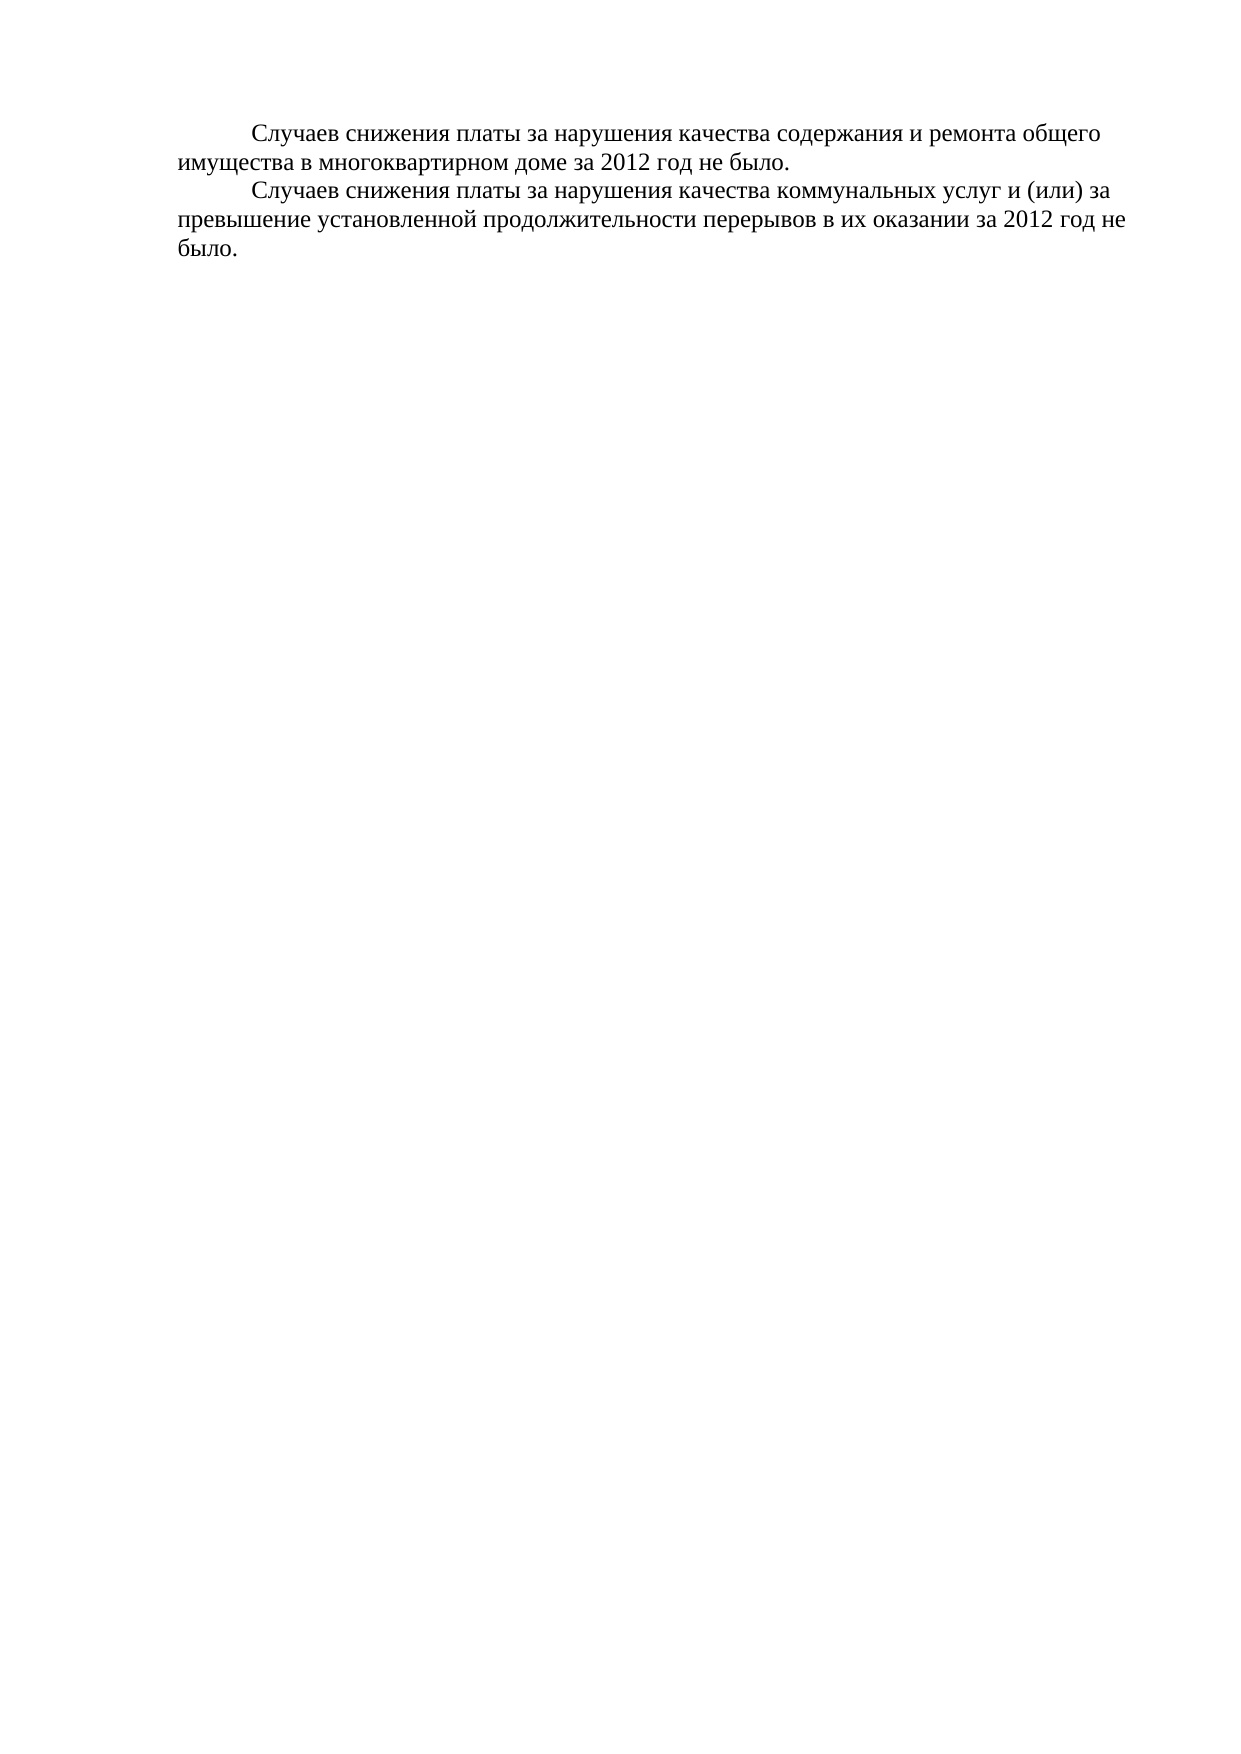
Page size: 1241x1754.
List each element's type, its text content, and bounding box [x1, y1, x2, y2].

text Случаев снижения платы за нарушения качества содержания и ремонта общего имущества в многоквартирном доме за 2012 год не было. [177, 118, 1152, 176]
text Случаев снижения платы за нарушения качества коммунальных услуг и (или) за превышение установленной продолжительности перерывов в их оказании за 2012 год не было. [177, 176, 1152, 262]
